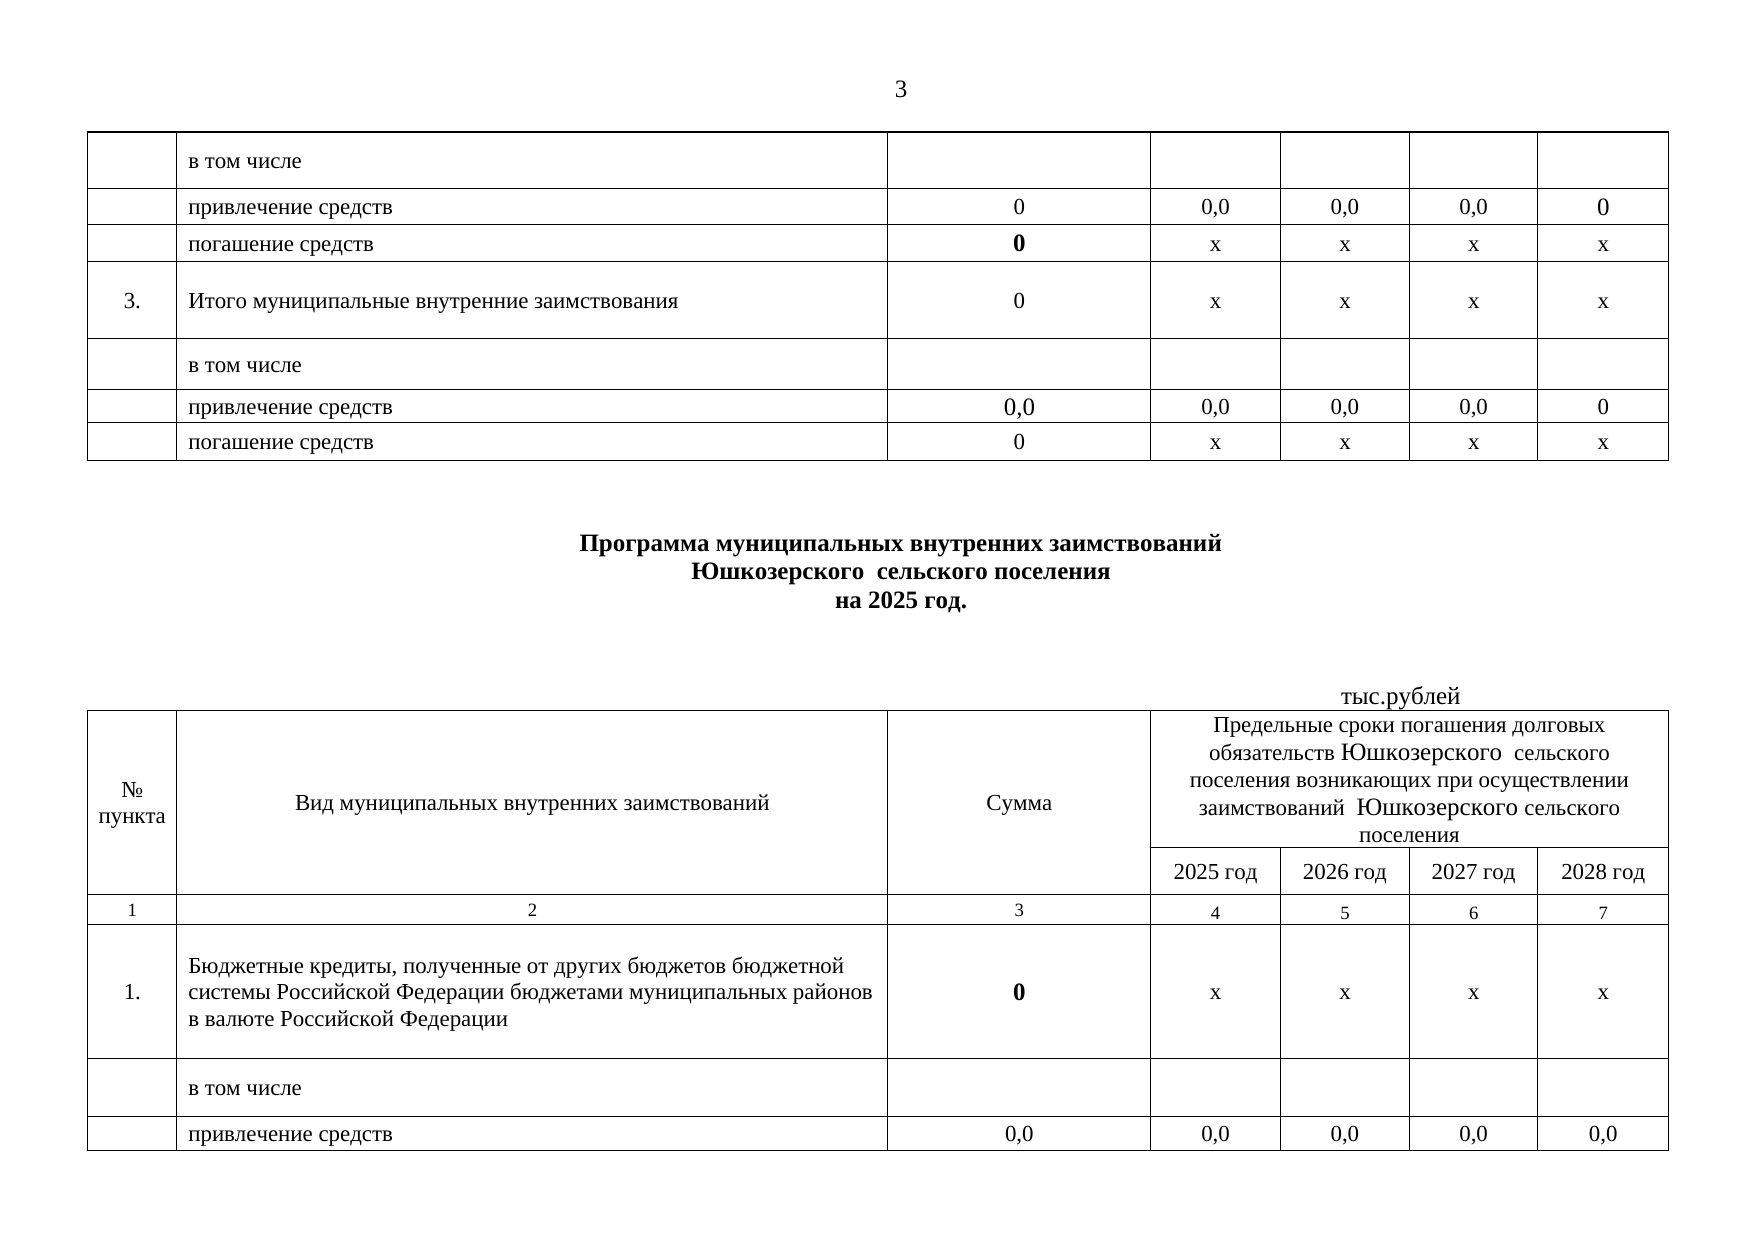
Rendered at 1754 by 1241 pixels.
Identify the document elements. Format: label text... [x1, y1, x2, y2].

table_cell 0 [888, 925, 1150, 1058]
table_cell 5 [1281, 895, 1409, 924]
table_cell х [1410, 262, 1537, 338]
table_cell в том числе [177, 1059, 887, 1116]
table_cell [1151, 1059, 1280, 1116]
table_cell [1410, 133, 1537, 188]
table_cell [1281, 339, 1409, 389]
table_cell 0 [888, 189, 1150, 223]
table_cell х [1281, 925, 1409, 1058]
table_cell Итого муниципальные внутренние заимствования [177, 262, 887, 338]
table_header Предельные сроки погашения долговых обязательств Юшкозерского сельского поселения возникающих при осуществлении заимствований Юшкозерского сельского поселения [1151, 711, 1668, 847]
table_cell Бюджетные кредиты, полученные от других бюджетов бюджетной системы Российской Федерации бюджетами муниципальных районов в валюте Российской Федерации [177, 925, 887, 1058]
table_cell х [1410, 925, 1537, 1058]
table_cell х [1281, 262, 1409, 338]
table_cell 0 [888, 262, 1150, 338]
table_cell 0 [1538, 390, 1668, 422]
table_cell 7 [1538, 895, 1668, 924]
table_header Вид муниципальных внутренних заимствований [177, 711, 887, 894]
text Юшкозерского сельского поселения [89, 556, 1713, 585]
table_cell [1151, 133, 1280, 188]
table_cell [1410, 1059, 1537, 1116]
table_cell [1281, 133, 1409, 188]
table_cell х [1281, 423, 1409, 459]
table_cell 0,0 [1281, 189, 1409, 223]
table_cell х [1410, 423, 1537, 459]
table_cell погашение средств [177, 423, 887, 459]
table_cell 0,0 [1538, 1117, 1668, 1150]
table_cell 0,0 [1151, 189, 1280, 223]
table_cell 0,0 [1281, 390, 1409, 422]
table_cell 0,0 [888, 390, 1150, 422]
table_cell [1410, 339, 1537, 389]
table_cell [1538, 1059, 1668, 1116]
table_cell 0,0 [1151, 390, 1280, 422]
table_cell [1538, 339, 1668, 389]
table_cell 0 [1538, 189, 1668, 223]
table_cell [88, 133, 176, 188]
table_cell х [1281, 225, 1409, 261]
table_cell 0,0 [1410, 189, 1537, 223]
table_cell [888, 133, 1150, 188]
table_cell [88, 423, 176, 459]
table_cell 0,0 [1151, 1117, 1280, 1150]
table_cell [88, 339, 176, 389]
table_cell [88, 225, 176, 261]
table_cell 1. [88, 925, 176, 1058]
table_cell в том числе [177, 133, 887, 188]
table_cell 0,0 [1281, 1117, 1409, 1150]
table_header № пункта [88, 711, 176, 894]
table_cell привлечение средств [177, 390, 887, 422]
table_cell х [1151, 225, 1280, 261]
text тыс.рублей [89, 681, 1713, 710]
table_cell 2 [177, 895, 887, 924]
text Программа муниципальных внутренних заимствований [89, 528, 1713, 556]
table_cell [1151, 339, 1280, 389]
table_cell х [1538, 925, 1668, 1058]
table_cell [88, 189, 176, 223]
table_cell х [1538, 225, 1668, 261]
table_cell [888, 339, 1150, 389]
table_cell 4 [1151, 895, 1280, 924]
table_cell 0,0 [1410, 1117, 1537, 1150]
table_cell погашение средств [177, 225, 887, 261]
table_cell [1538, 133, 1668, 188]
table_cell 0,0 [888, 1117, 1150, 1150]
table_cell 3 [888, 895, 1150, 924]
table_cell х [1538, 423, 1668, 459]
table_cell х [1151, 423, 1280, 459]
table_cell [1281, 1059, 1409, 1116]
table_cell 0,0 [1410, 390, 1537, 422]
table_cell 0 [888, 225, 1150, 261]
table_cell 6 [1410, 895, 1537, 924]
table_cell [88, 1059, 176, 1116]
table_cell в том числе [177, 339, 887, 389]
table_cell 1 [88, 895, 176, 924]
table_header Сумма [888, 711, 1150, 894]
table_cell х [1151, 925, 1280, 1058]
table_cell привлечение средств [177, 189, 887, 223]
text на 2025 год. [89, 585, 1713, 614]
table_cell [88, 390, 176, 422]
table_cell х [1151, 262, 1280, 338]
table_cell 0 [888, 423, 1150, 459]
table_cell х [1410, 225, 1537, 261]
table_cell 2025 год [1151, 848, 1280, 894]
table_cell х [1538, 262, 1668, 338]
table_cell [888, 1059, 1150, 1116]
table_cell 2027 год [1410, 848, 1537, 894]
table_cell 2028 год [1538, 848, 1668, 894]
table_cell 3. [88, 262, 176, 338]
table_cell [88, 1117, 176, 1150]
table_cell 2026 год [1281, 848, 1409, 894]
table_cell привлечение средств [177, 1117, 887, 1150]
